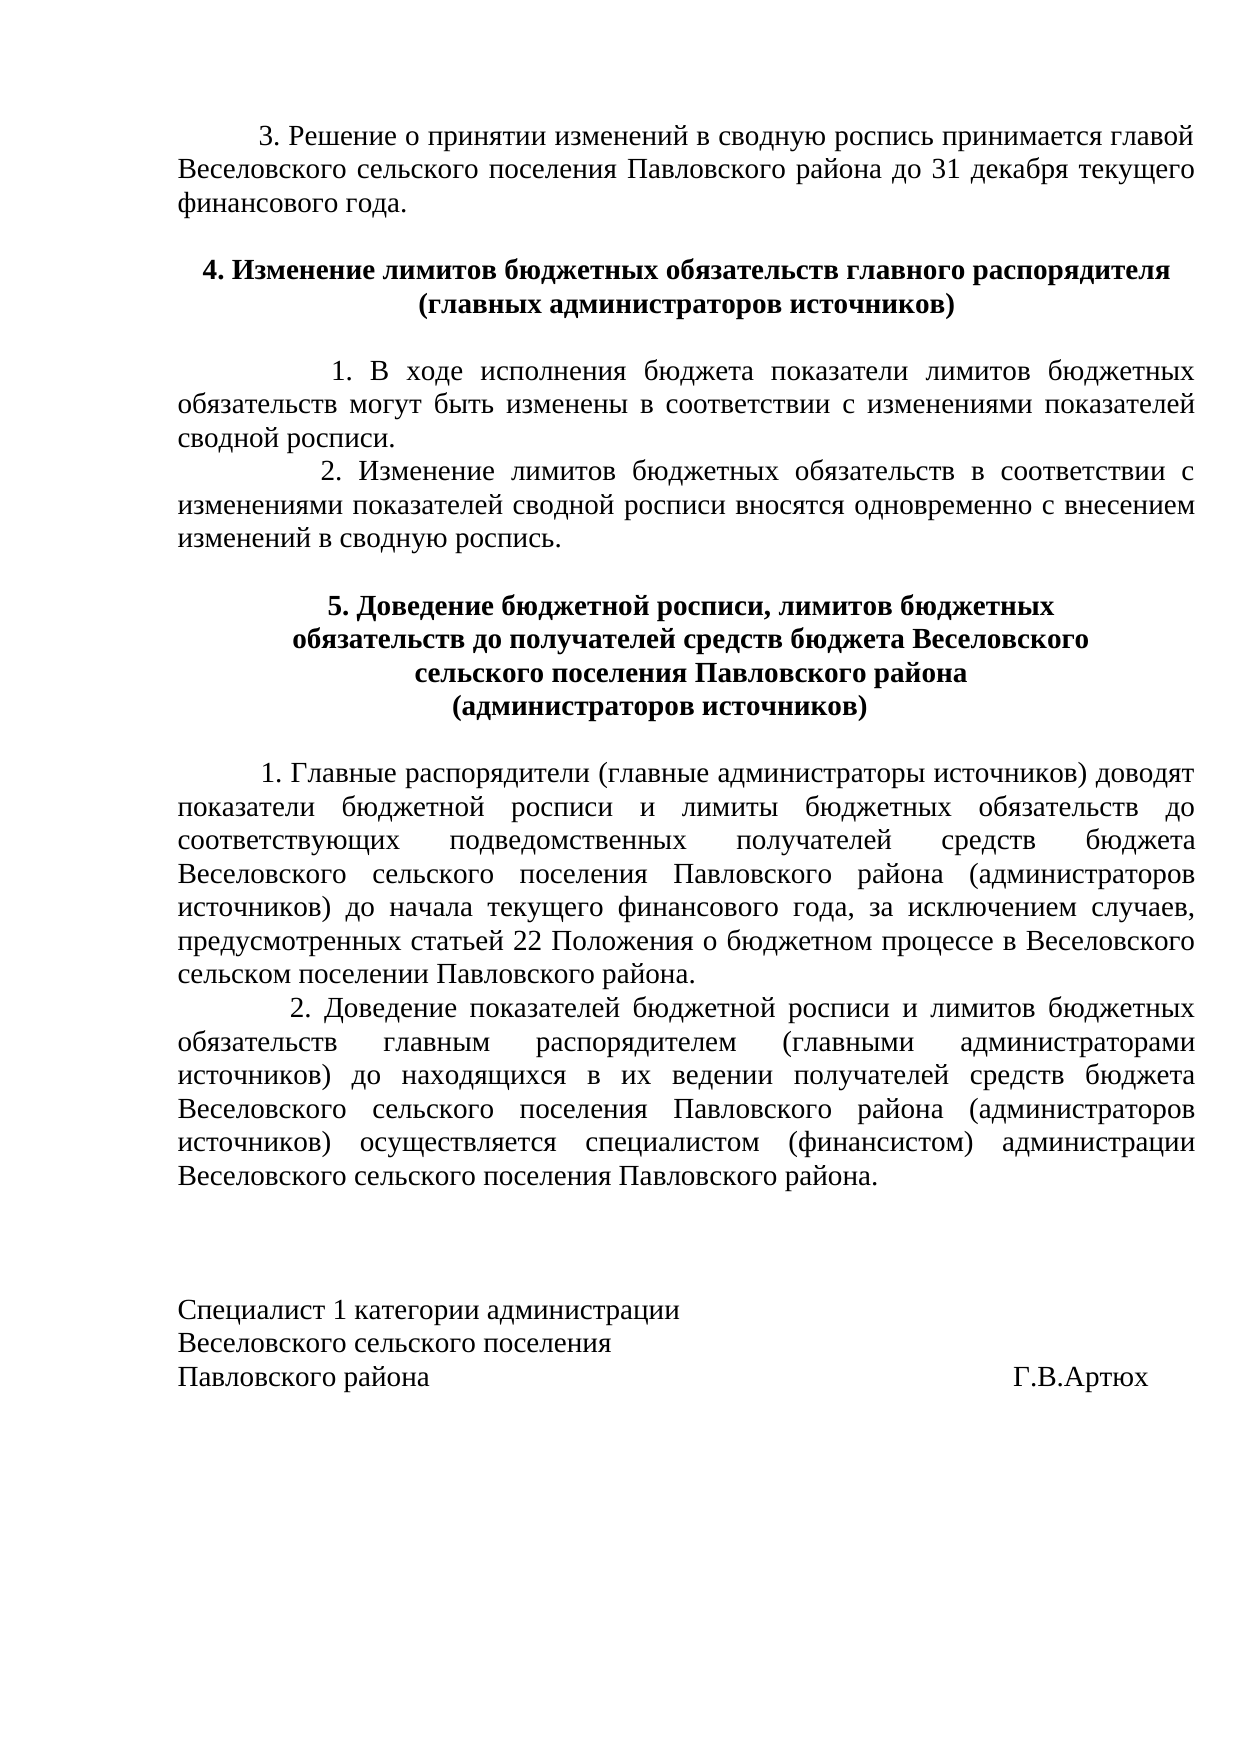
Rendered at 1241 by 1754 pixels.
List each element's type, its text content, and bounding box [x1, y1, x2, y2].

text (администраторов источников) [177, 688, 1142, 722]
text Специалист 1 категории администрации [177, 1292, 1202, 1326]
text 5. Доведение бюджетной росписи, лимитов бюджетных обязательств до получателей средств бюджета Веселовского сельского поселения Павловского района [240, 588, 1142, 688]
text 1. В ходе исполнения бюджета показатели лимитов бюджетных обязательств могут быть изменены в соответствии с изменениями показателей сводной росписи. [177, 353, 1196, 453]
text Веселовского сельского поселения [177, 1326, 1202, 1359]
text 1. Главные распорядители (главные администраторы источников) доводят показатели бюджетной росписи и лимиты бюджетных обязательств до соответствующих подведомственных получателей средств бюджета Веселовского сельского поселения Павловского района (администраторов источников) до начала текущего финансового года, за исключением случаев, предусмотренных статьей 22 Положения о бюджетном процессе в Веселовского сельском поселении Павловского района. [177, 755, 1196, 990]
text 2. Доведение показателей бюджетной росписи и лимитов бюджетных обязательств главным распорядителем (главными администраторами источников) до находящихся в их ведении получателей средств бюджета Веселовского сельского поселения Павловского района (администраторов источников) осуществляется специалистом (финансистом) администрации Веселовского сельского поселения Павловского района. [177, 990, 1196, 1191]
text 2. Изменение лимитов бюджетных обязательств в соответствии с изменениями показателей сводной росписи вносятся одновременно с внесением изменений в сводную роспись. [177, 453, 1196, 554]
text 3. Решение о принятии изменений в сводную роспись принимается главой Веселовского сельского поселения Павловского района до 31 декабря текущего финансового года. [177, 118, 1196, 219]
text 4. Изменение лимитов бюджетных обязательств главного распорядителя (главных администраторов источников) [177, 252, 1196, 319]
text Павловского района Г.В.Артюх [177, 1359, 1202, 1393]
